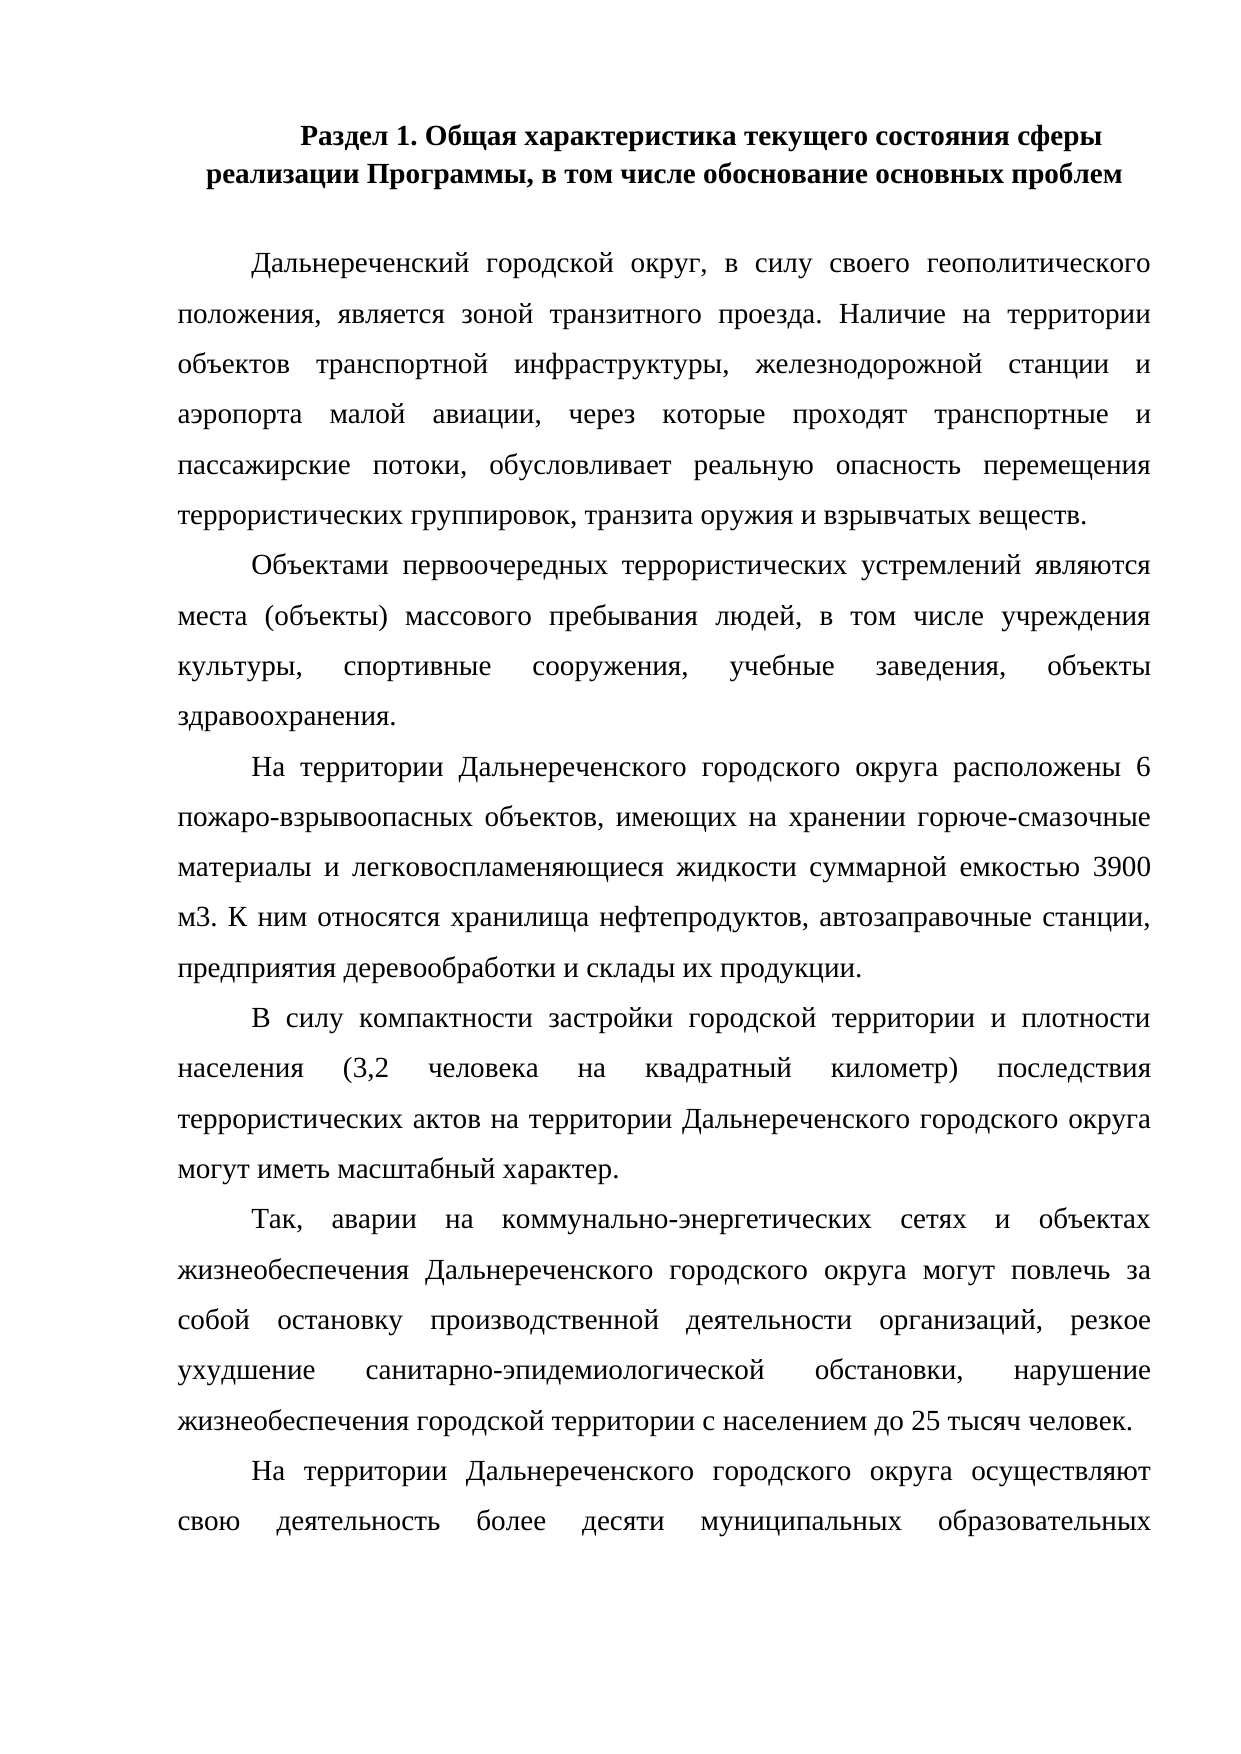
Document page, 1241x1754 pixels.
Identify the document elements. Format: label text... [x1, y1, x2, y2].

text На территории Дальнереченского городского округа расположены 6 пожаро-взрывоопасных объектов, имеющих на хранении горюче-смазочные материалы и легковоспламеняющиеся жидкости суммарной емкостью 3900 м3. К ним относятся хранилища нефтепродуктов, автозаправочные станции, предприятия деревообработки и склады их продукции. [177, 749, 1152, 983]
text Дальнереченский городской округ, в силу своего геополитического положения, является зоной транзитного проезда. Наличие на территории объектов транспортной инфраструктуры, железнодорожной станции и аэропорта малой авиации, через которые проходят транспортные и пассажирские потоки, обусловливает реальную опасность перемещения террористических группировок, транзита оружия и взрывчатых веществ. [177, 195, 1152, 531]
text Раздел 1. Общая характеристика текущего состояния сферы реализации Программы, в том числе обоснование основных проблем [177, 118, 1152, 190]
text В силу компактности застройки городской территории и плотности населения (3,2 человека на квадратный километр) последствия террористических актов на территории Дальнереченского городского округа могут иметь масштабный характер. [177, 1000, 1152, 1185]
text Так, аварии на коммунально-энергетических сетях и объектах жизнеобеспечения Дальнереченского городского округа могут повлечь за собой остановку производственной деятельности организаций, резкое ухудшение санитарно-эпидемиологической обстановки, нарушение жизнеобеспечения городской территории с населением до 25 тысяч человек. [177, 1201, 1152, 1436]
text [177, 1453, 1152, 1537]
text Объектами первоочередных террористических устремлений являются места (объекты) массового пребывания людей, в том числе учреждения культуры, спортивные сооружения, учебные заведения, объекты здравоохранения. [177, 547, 1152, 732]
